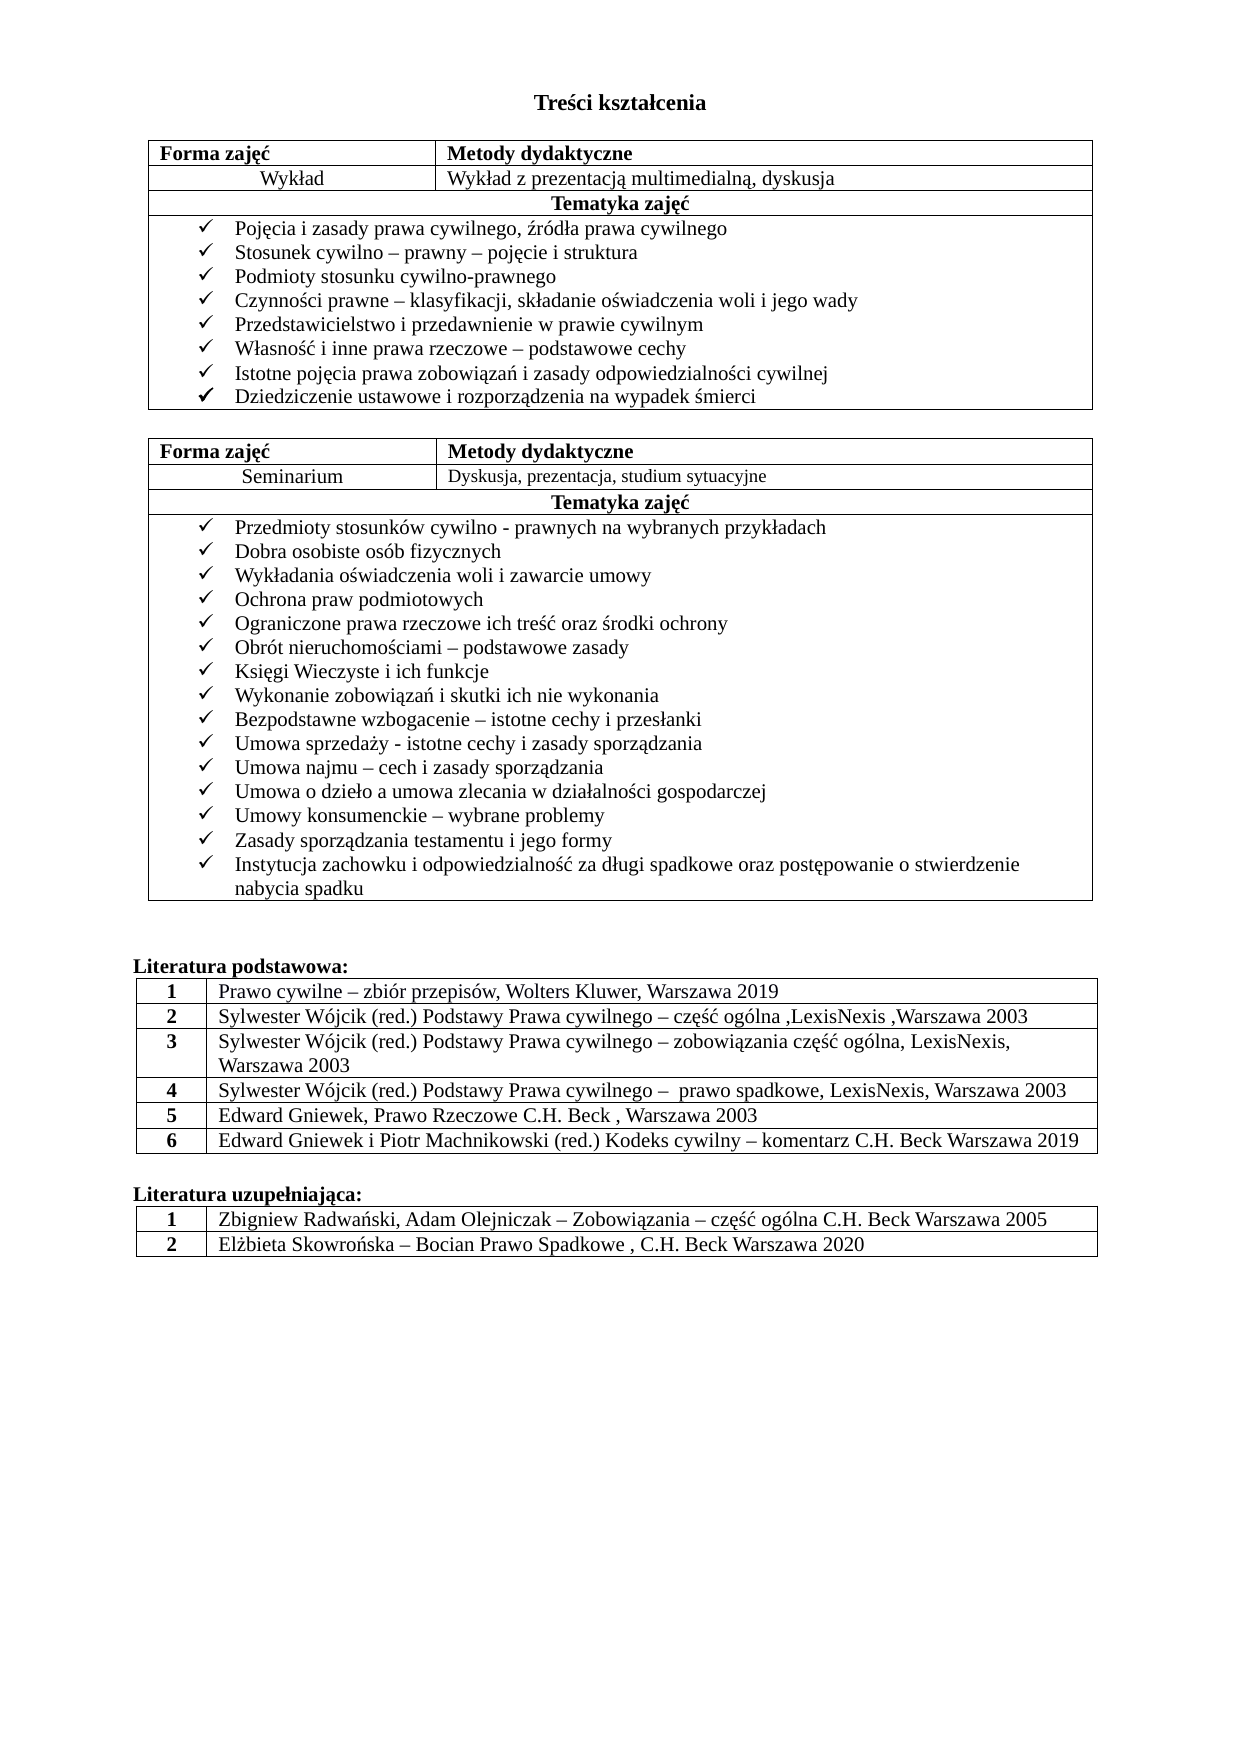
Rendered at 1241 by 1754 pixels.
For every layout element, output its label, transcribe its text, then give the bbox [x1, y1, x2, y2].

table_header 1 [137, 979, 206, 1003]
table_cell Tematyka zajęć [149, 490, 1092, 514]
table_cell Seminarium [149, 465, 436, 488]
table_cell Dyskusja, prezentacja, studium sytuacyjne [437, 465, 1092, 488]
table_header Zbigniew Radwański, Adam Olejniczak – Zobowiązania – część ogólna C.H. Beck Warszawa 2005 [207, 1207, 1097, 1231]
text Literatura uzupełniająca: [133, 1182, 1092, 1206]
table_cell Wykład z prezentacją multimedialną, dyskusja [436, 166, 1092, 190]
table_cell 5 [137, 1103, 206, 1127]
table_header Metody dydaktyczne [437, 439, 1092, 463]
table_cell Edward Gniewek i Piotr Machnikowski (red.) Kodeks cywilny – komentarz C.H. Beck Warszawa 2019 [207, 1129, 1097, 1152]
table_cell 4 [137, 1078, 206, 1102]
table_cell Sylwester Wójcik (red.) Podstawy Prawa cywilnego – część ogólna ,LexisNexis ,Warszawa 2003 [207, 1004, 1097, 1028]
table_header Metody dydaktyczne [436, 141, 1092, 165]
table_cell Elżbieta Skowrońska – Bocian Prawo Spadkowe , C.H. Beck Warszawa 2020 [207, 1232, 1097, 1256]
table_cell Tematyka zajęć [149, 191, 1092, 215]
table_cell Sylwester Wójcik (red.) Podstawy Prawa cywilnego – zobowiązania część ogólna, LexisNexis, Warszawa 2003 [207, 1029, 1097, 1077]
table_cell Wykład [149, 166, 435, 190]
table_header Prawo cywilne – zbiór przepisów, Wolters Kluwer, Warszawa 2019 [207, 979, 1097, 1003]
table_header Forma zajęć [149, 141, 435, 165]
table_header 1 [137, 1207, 206, 1231]
table_cell Edward Gniewek, Prawo Rzeczowe C.H. Beck , Warszawa 2003 [207, 1103, 1097, 1127]
table_cell 2 [137, 1232, 206, 1256]
table_cell 2 [137, 1004, 206, 1028]
table_cell 3 [137, 1029, 206, 1077]
table_cell Przedmioty stosunków cywilno - prawnych na wybranych przykładach Dobra osobiste osób fizycznych Wykładania oświadczenia woli i zawarcie umowy Ochrona praw podmiotowych Ograniczone prawa rzeczowe ich treść oraz środki ochrony Obrót nieruchomościami – podstawowe zasady Księgi Wieczyste i ich funkcje Wykonanie zobowiązań i skutki ich nie wykonania Bezpodstawne wzbogacenie – istotne cechy i przesłanki Umowa sprzedaży - istotne cechy i zasady sporządzania Umowa najmu – cech i zasady sporządzania Umowa o dzieło a umowa zlecania w działalności gospodarczej Umowy konsumenckie – wybrane problemy Zasady sporządzania testamentu i jego formy Instytucja zachowku i odpowiedzialność za długi spadkowe oraz postępowanie o stwierdzenie nabycia spadku [149, 515, 1092, 900]
text Treści kształcenia [148, 89, 1092, 115]
table_cell Sylwester Wójcik (red.) Podstawy Prawa cywilnego – prawo spadkowe, LexisNexis, Warszawa 2003 [207, 1078, 1097, 1102]
table_cell Pojęcia i zasady prawa cywilnego, źródła prawa cywilnego Stosunek cywilno – prawny – pojęcie i struktura Podmioty stosunku cywilno-prawnego Czynności prawne – klasyfikacji, składanie oświadczenia woli i jego wady Przedstawicielstwo i przedawnienie w prawie cywilnym Własność i inne prawa rzeczowe – podstawowe cechy Istotne pojęcia prawa zobowiązań i zasady odpowiedzialności cywilnej Dziedziczenie ustawowe i rozporządzenia na wypadek śmierci [149, 216, 1092, 408]
table_cell 6 [137, 1129, 206, 1152]
table_header Forma zajęć [149, 439, 436, 463]
text Literatura podstawowa: [133, 954, 1092, 978]
